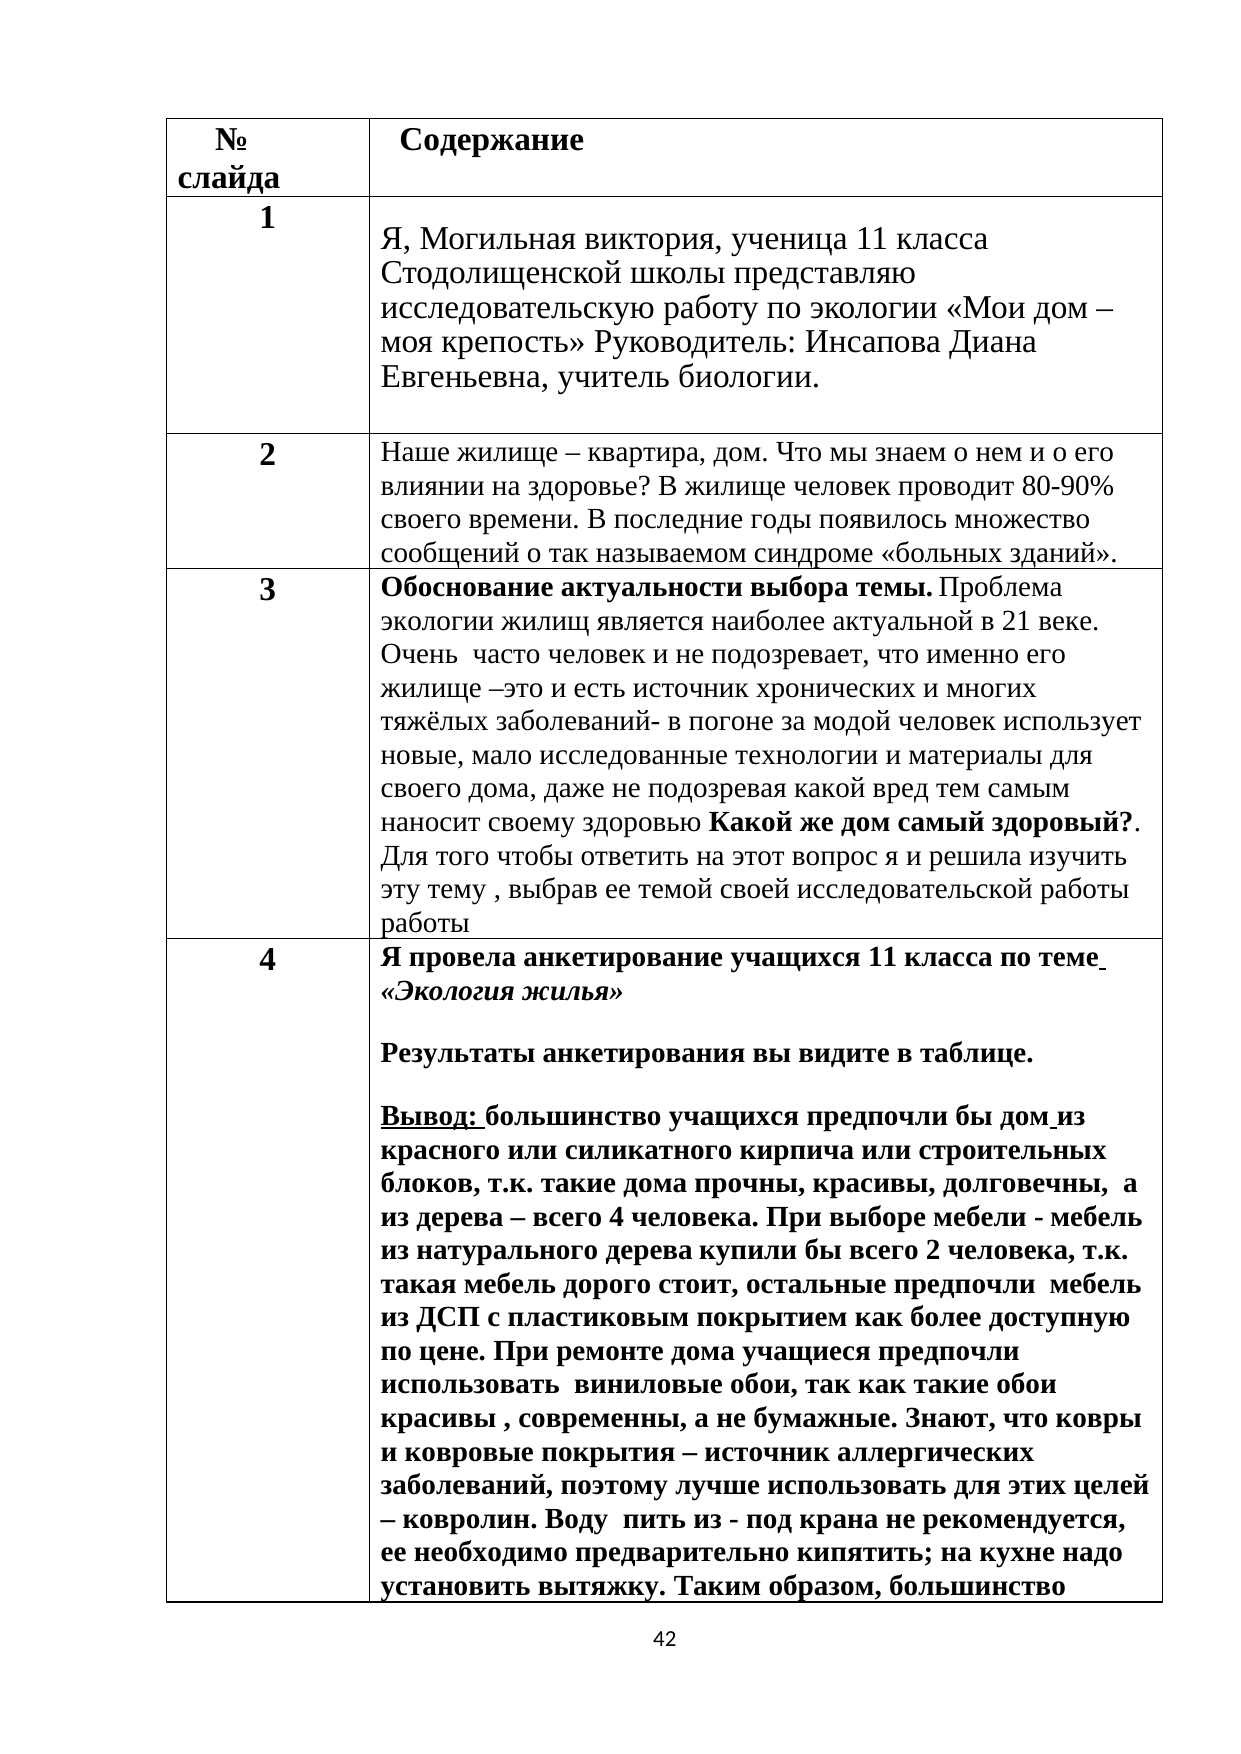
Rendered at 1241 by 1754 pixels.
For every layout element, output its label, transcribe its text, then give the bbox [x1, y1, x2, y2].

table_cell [370, 939, 1162, 1601]
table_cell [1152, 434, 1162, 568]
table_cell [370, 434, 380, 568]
table_cell 3 [167, 569, 369, 938]
table_header № слайда [167, 119, 369, 196]
table_cell 1 [167, 197, 369, 433]
table_cell Я, Могильная виктория, ученица 11 класса Стодолищенской школы представляю исследовательскую работу по экологии «Мои дом – моя крепость» Руководитель: Инсапова Диана Евгеньевна, учитель биологии. [370, 197, 1162, 433]
table_cell 2 [167, 434, 369, 568]
table_cell Обоснование актуальности выбора темы. Проблема экологии жилищ является наиболее актуальной в 21 веке. Очень часто человек и не подозревает, что именно его жилище –это и есть источник хронических и многих тяжёлых заболеваний- в погоне за модой человек использует новые, мало исследованные технологии и материалы для своего дома, даже не подозревая какой вред тем самым наносит своему здоровью Какой же дом самый здоровый?. Для того чтобы ответить на этот вопрос я и решила изучить эту тему , выбрав ее темой своей исследовательской работы работы [370, 569, 1162, 938]
table_cell 4 [167, 939, 369, 1601]
table_header Содержание [370, 119, 1162, 196]
